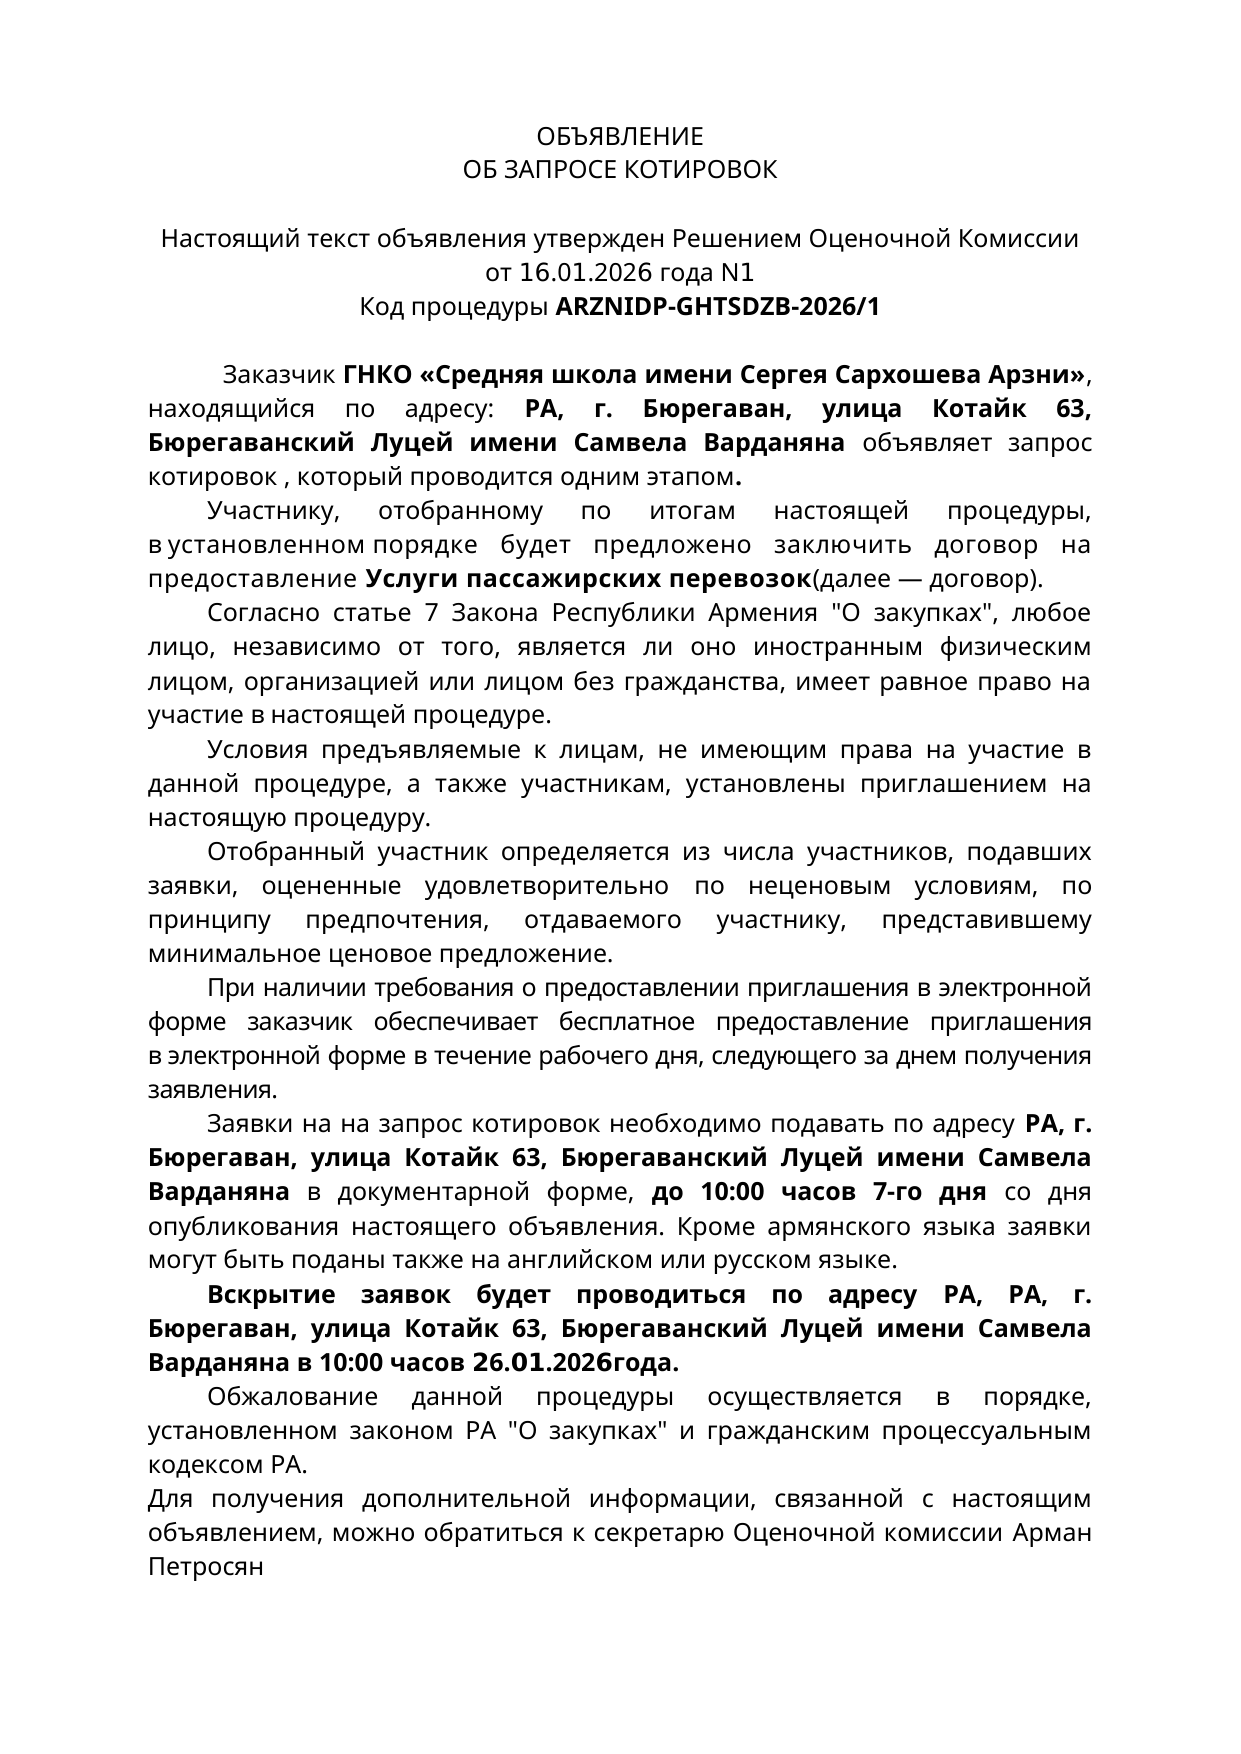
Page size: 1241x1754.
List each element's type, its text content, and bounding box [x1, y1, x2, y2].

text Согласно статье 7 Закона Республики Армения "О закупках", любое лицо, независимо от того, является ли оно иностранным физическим лицом, организацией или лицом без гражданства, имеет равное право на участие в настоящей процедуре. [148, 595, 1092, 731]
text Обжалование данной процедуры осуществляется в порядке, установленном законом РА "О закупках" и гражданским процессуальным кодексом РА. [148, 1378, 1092, 1481]
text ОБЪЯВЛЕНИЕ [148, 118, 1092, 152]
text При наличии требования о предоставлении приглашения в электронной форме заказчик обеспечивает бесплатное предоставление приглашения в электронной форме в течение рабочего дня, следующего за днем получения заявления. [148, 970, 1092, 1106]
text Заявки на на запрос котировок необходимо подавать по адресу РА, г. Бюрегаван, улица Котайк 63, Бюрегаванский Луцей имени Самвела Варданяна в документарной форме, до 10:00 часов 7-го дня со дня опубликования настоящего объявления. Кроме армянского языка заявки могут быть поданы также на английском или русском языке. [148, 1106, 1092, 1276]
text Отобранный участник определяется из числа участников, подавших заявки, оцененные удовлетворительно по неценовым условиям, по принципу предпочтения, отдаваемого участнику, представившему минимальное ценовое предложение. [148, 833, 1092, 970]
text Заказчик ГНКО «Средняя школа имени Сергея Сархошева Арзни», находящийся по адресу: РА, г. Бюрегаван, улица Котайк 63, Бюрегаванский Луцей имени Самвела Варданяна объявляет запрос котировок , который проводится одним этапом. [148, 357, 1092, 493]
text ОБ ЗАПРОСЕ КОТИРОВОК [148, 152, 1092, 186]
text Условия предъявляемые к лицам, не имеющим права на участие в данной процедуре, а также участникам, установлены приглашением на настоящую процедуру. [148, 731, 1092, 833]
text Настоящий текст объявления утвержден Решением Оценочной Комиссии от 16.01.2026 года N1 [148, 220, 1092, 288]
text Вскрытие заявок будет проводиться по адресу РА, РА, г. Бюрегаван, улица Котайк 63, Бюрегаванский Луцей имени Самвела Варданяна в 10:00 часов 26.01.2026года. [148, 1276, 1092, 1378]
text Участнику, отобранному по итогам настоящей процедуры, в установленном порядке будет предложено заключить договор на предоставление Услуги пассажирских перевозок(далее — договор). [148, 493, 1092, 595]
text Для получения дополнительной информации, связанной с настоящим объявлением, можно обратиться к секретарю Оценочной комиссии Арман Петросян [148, 1481, 1092, 1583]
text Код процедуры ARZNIDP-GHTSDZB-2026/1 [148, 288, 1092, 322]
